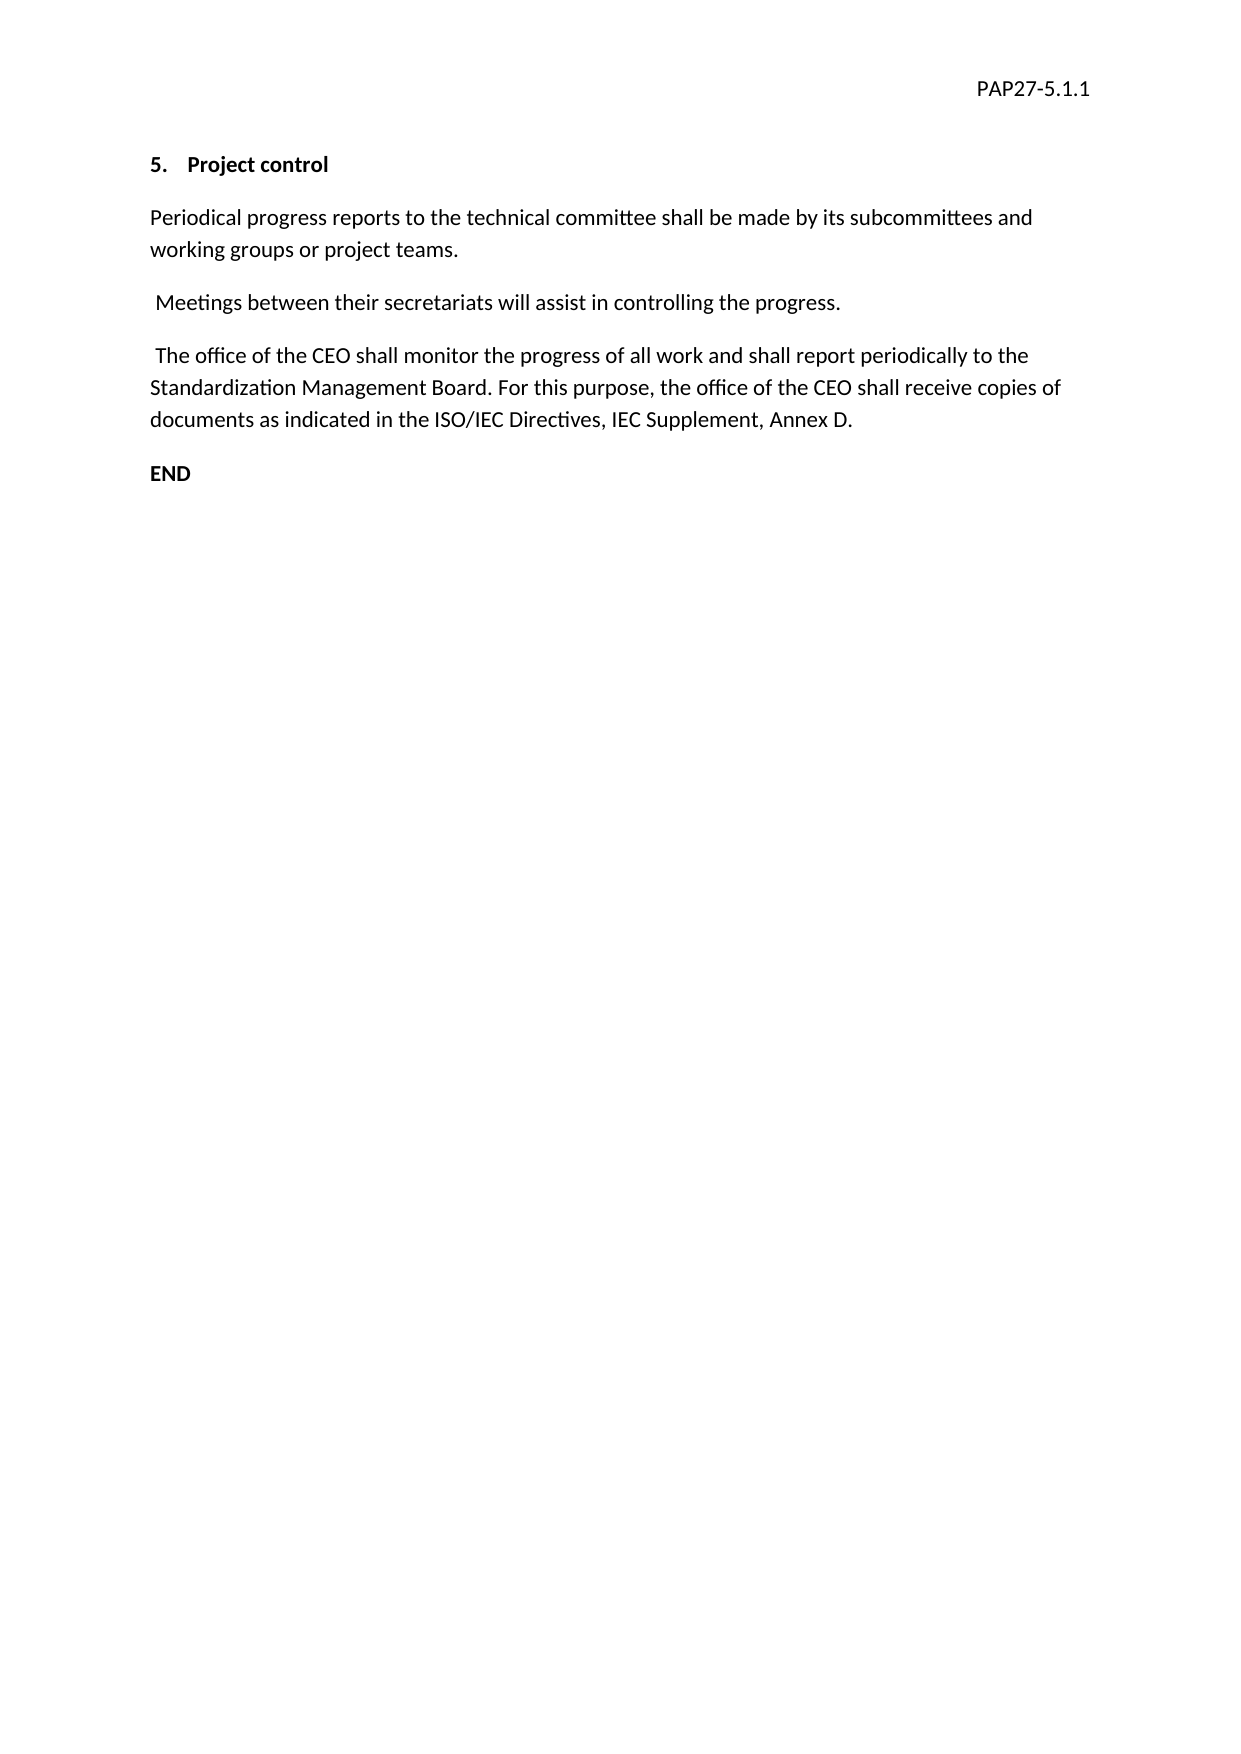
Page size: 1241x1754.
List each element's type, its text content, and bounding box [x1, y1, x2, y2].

list Project control [150, 150, 1090, 178]
text END [150, 459, 1090, 487]
text Periodical progress reports to the technical committee shall be made by its subcommittees and working groups or project teams. [150, 203, 1090, 263]
text The office of the CEO shall monitor the progress of all work and shall report periodically to the Standardization Management Board. For this purpose, the office of the CEO shall receive copies of documents as indicated in the ISO/IEC Directives, IEC Supplement, Annex D. [150, 341, 1090, 434]
text Meetings between their secretariats will assist in controlling the progress. [150, 288, 1090, 316]
